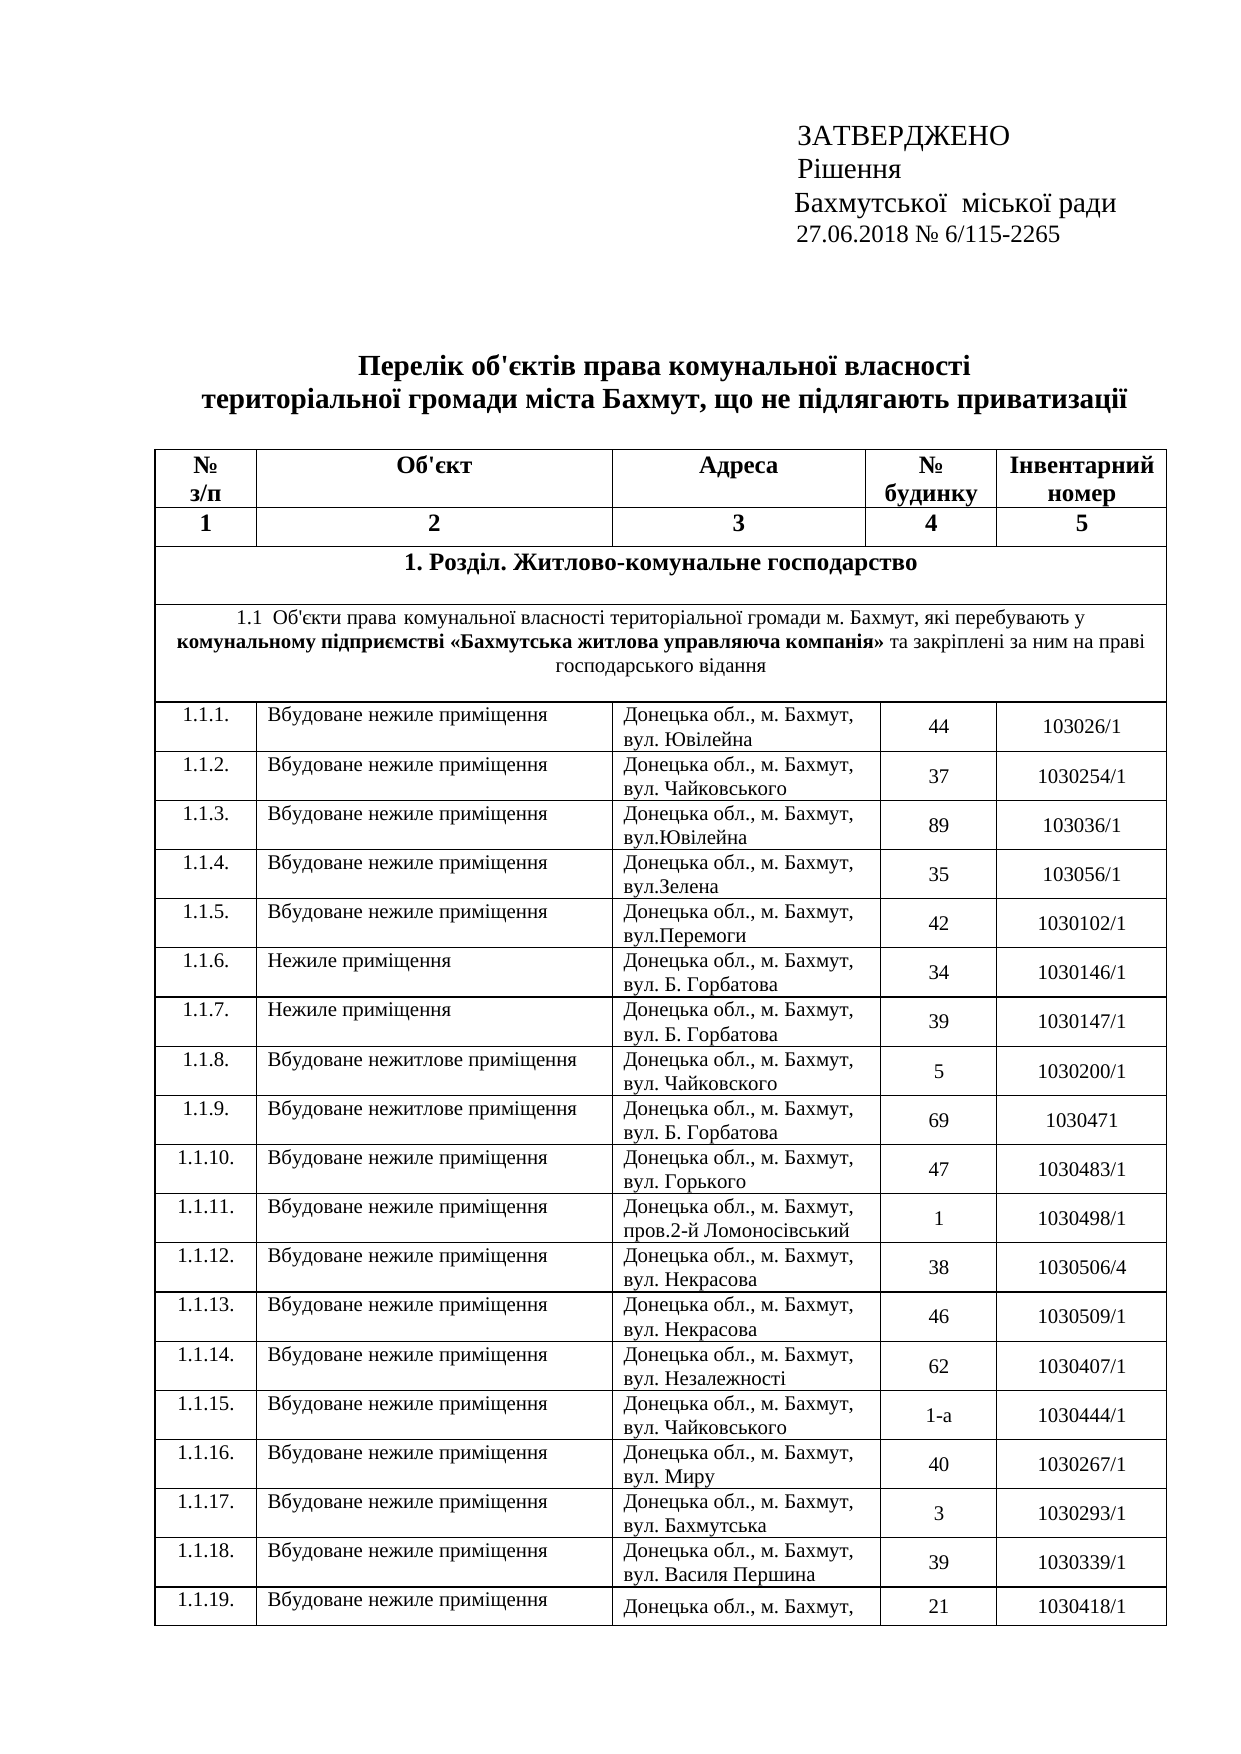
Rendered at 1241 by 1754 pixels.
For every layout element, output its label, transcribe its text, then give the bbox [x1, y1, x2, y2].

table_cell Вбудоване нежиле приміщення [257, 801, 612, 849]
table_cell Донецька обл., м. Бахмут, вул. Чайковського [613, 1391, 880, 1439]
table_cell Донецька обл., м. Бахмут, вул. Чайковского [613, 1047, 880, 1095]
table_cell Вбудоване нежиле приміщення [257, 1440, 612, 1488]
table_cell 103026/1 [997, 703, 1166, 751]
table_cell Донецька обл., м. Бахмут, вул. Миру [613, 1440, 880, 1488]
table_cell 38 [881, 1243, 996, 1291]
table_cell Донецька обл., м. Бахмут, вул. Чайковського [613, 752, 880, 800]
table_cell 1030267/1 [997, 1440, 1166, 1488]
table_cell Донецька обл., м. Бахмут, вул.Перемоги [613, 899, 880, 947]
table_cell Донецька обл., м. Бахмут, вул. Горького [613, 1145, 880, 1193]
table_cell 1030444/1 [997, 1391, 1166, 1439]
table_cell Донецька обл., м. Бахмут, пров.2-й Ломоносівський [613, 1194, 880, 1242]
table_cell 46 [881, 1293, 996, 1341]
table_cell Вбудоване нежиле приміщення [257, 703, 612, 751]
text 27.06.2018 № 6/115-2265 [177, 219, 1152, 247]
table_header Адреса [613, 450, 865, 507]
table_cell 1.1.15. [156, 1391, 256, 1439]
table_cell 3 [613, 508, 865, 546]
table_cell 103036/1 [997, 801, 1166, 849]
table_cell 44 [881, 703, 996, 751]
table_cell Донецька обл., м. Бахмут, вул. Некрасова [613, 1243, 880, 1291]
table_cell Донецька обл., м. Бахмут, вул. Б. Горбатова [613, 998, 880, 1046]
table_cell 69 [881, 1096, 996, 1144]
text Бахмутської міської ради [177, 185, 1152, 219]
table_cell 1.1.1. [156, 703, 256, 751]
table_cell 35 [881, 850, 996, 898]
table_cell Донецька обл., м. Бахмут, вул. Б. Горбатова [613, 1096, 880, 1144]
table_cell 5 [881, 1047, 996, 1095]
table_cell 1030407/1 [997, 1342, 1166, 1390]
table_cell 1.1.19. [156, 1588, 256, 1624]
table_cell 1 [156, 508, 256, 546]
table_cell Нежиле приміщення [257, 948, 612, 996]
table_cell 1.1.2. [156, 752, 256, 800]
table_cell 1.1.10. [156, 1145, 256, 1193]
table_cell 1.1.8. [156, 1047, 256, 1095]
table_cell 1.1.18. [156, 1538, 256, 1586]
table_cell 4 [866, 508, 996, 546]
table_header № з/п [156, 450, 256, 507]
table_cell 1. Розділ. Житлово-комунальне господарство [156, 547, 1166, 604]
table_cell Вбудоване нежитлове приміщення [257, 1047, 612, 1095]
table_cell 1030293/1 [997, 1489, 1166, 1537]
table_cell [613, 1588, 880, 1624]
table_cell Вбудоване нежиле приміщення [257, 1489, 612, 1537]
table_cell Нежиле приміщення [257, 998, 612, 1046]
table_cell 42 [881, 899, 996, 947]
table_cell 1.1.6. [156, 948, 256, 996]
table_cell 5 [997, 508, 1166, 546]
table_cell Донецька обл., м. Бахмут, вул. Ювілейна [613, 703, 880, 751]
text територіальної громади міста Бахмут, що не підлягають приватизації [177, 382, 1152, 415]
table_cell Вбудоване нежиле приміщення [257, 1342, 612, 1390]
table_cell Вбудоване нежиле приміщення [257, 899, 612, 947]
table_cell 1030146/1 [997, 948, 1166, 996]
table_cell 1.1.11. [156, 1194, 256, 1242]
table_cell 1030509/1 [997, 1293, 1166, 1341]
table_cell 39 [881, 1538, 996, 1586]
table_header Об'єкт [257, 450, 612, 507]
table_cell Вбудоване нежиле приміщення [257, 1243, 612, 1291]
table_cell 1030254/1 [997, 752, 1166, 800]
table_cell 34 [881, 948, 996, 996]
table_cell 2 [257, 508, 612, 546]
table_cell 1 [881, 1194, 996, 1242]
table_cell Вбудоване нежитлове приміщення [257, 1096, 612, 1144]
table_cell 1030506/4 [997, 1243, 1166, 1291]
table_cell 1.1.7. [156, 998, 256, 1046]
table_cell 40 [881, 1440, 996, 1488]
table_cell Донецька обл., м. Бахмут, вул.Зелена [613, 850, 880, 898]
table_cell Донецька обл., м. Бахмут, вул. Незалежності [613, 1342, 880, 1390]
table_cell 1.1.3. [156, 801, 256, 849]
table_cell 1.1.13. [156, 1293, 256, 1341]
table_cell Вбудоване нежиле приміщення [257, 850, 612, 898]
text Перелік об'єктів права комунальної власності [177, 348, 1152, 382]
table_cell 1030147/1 [997, 998, 1166, 1046]
table_cell Вбудоване нежиле приміщення [257, 752, 612, 800]
table_cell 47 [881, 1145, 996, 1193]
table_cell 1.1.12. [156, 1243, 256, 1291]
table_cell 62 [881, 1342, 996, 1390]
table_cell Вбудоване нежиле приміщення [257, 1391, 612, 1439]
table_cell Вбудоване нежиле приміщення [257, 1538, 612, 1586]
text Рішення [177, 152, 1152, 185]
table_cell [257, 1588, 612, 1624]
table_cell Вбудоване нежиле приміщення [257, 1293, 612, 1341]
table_cell 1.1.4. [156, 850, 256, 898]
table_cell 103056/1 [997, 850, 1166, 898]
table_cell 1.1.9. [156, 1096, 256, 1144]
table_cell 21 [881, 1588, 996, 1624]
table_cell 37 [881, 752, 996, 800]
table_cell 1030102/1 [997, 899, 1166, 947]
table_cell 3 [881, 1489, 996, 1537]
text ЗАТВЕРДЖЕНО [177, 118, 1152, 152]
table_cell Донецька обл., м. Бахмут, вул. Б. Горбатова [613, 948, 880, 996]
table_cell 1030471 [997, 1096, 1166, 1144]
table_cell 1030483/1 [997, 1145, 1166, 1193]
table_cell Донецька обл., м. Бахмут, вул. Бахмутська [613, 1489, 880, 1537]
table_header Інвентарний номер [997, 450, 1166, 507]
table_cell 39 [881, 998, 996, 1046]
table_cell 1.1.17. [156, 1489, 256, 1537]
table_cell 1.1.16. [156, 1440, 256, 1488]
table_cell 1030339/1 [997, 1538, 1166, 1586]
table_cell 1030498/1 [997, 1194, 1166, 1242]
table_cell 1.1 Об'єкти права комунальної власності територіальної громади м. Бахмут, які перебувають у комунальному підприємстві «Бахмутська житлова управляюча компанія» та закріплені за ним на праві господарського відання [156, 605, 1166, 701]
table_cell 1030200/1 [997, 1047, 1166, 1095]
table_cell 89 [881, 801, 996, 849]
table_cell 1-а [881, 1391, 996, 1439]
table_cell Донецька обл., м. Бахмут, вул.Ювілейна [613, 801, 880, 849]
table_cell 1.1.5. [156, 899, 256, 947]
table_cell Вбудоване нежиле приміщення [257, 1145, 612, 1193]
table_cell Донецька обл., м. Бахмут, вул. Василя Першина [613, 1538, 880, 1586]
table_cell Донецька обл., м. Бахмут, вул. Некрасова [613, 1293, 880, 1341]
table_cell 1.1.14. [156, 1342, 256, 1390]
table_header № будинку [866, 450, 996, 507]
table_cell Вбудоване нежиле приміщення [257, 1194, 612, 1242]
table_cell 1030418/1 [997, 1588, 1166, 1624]
